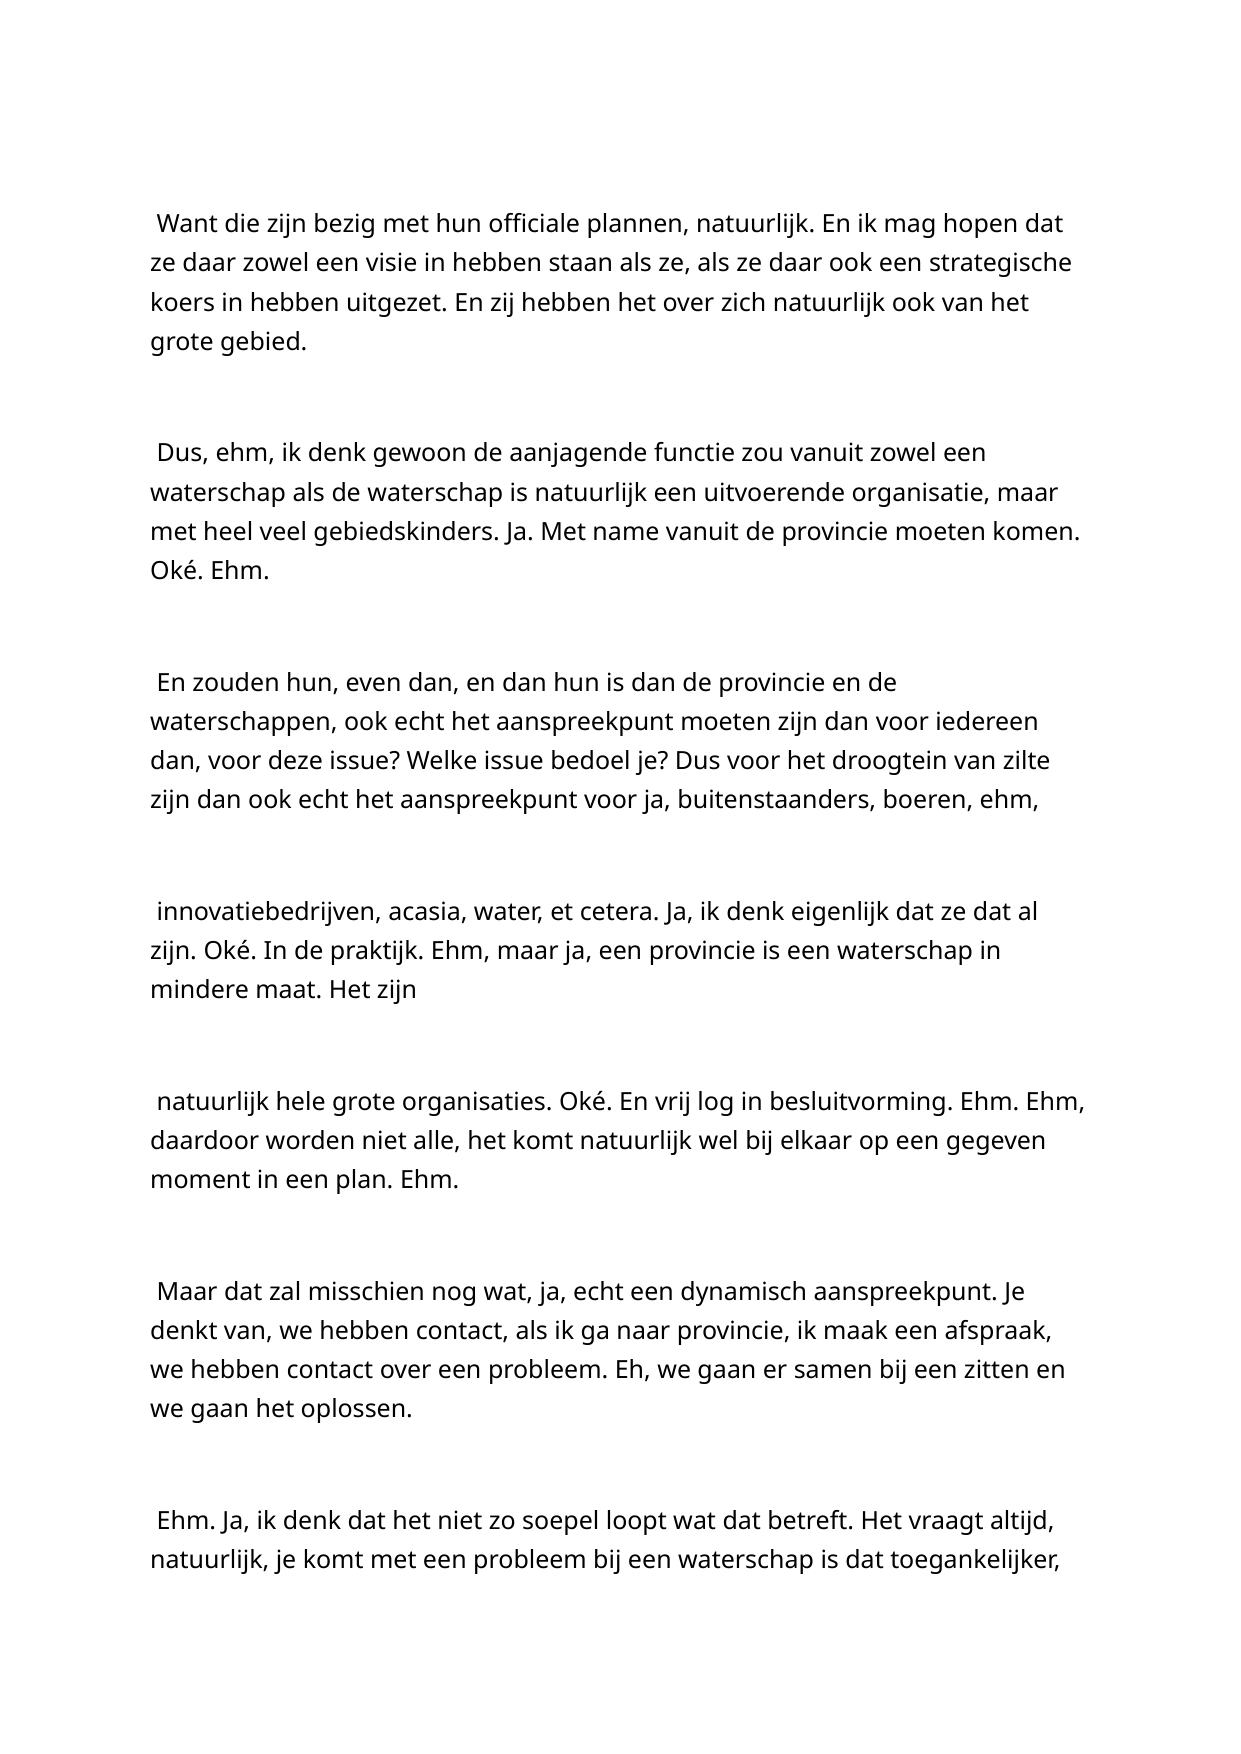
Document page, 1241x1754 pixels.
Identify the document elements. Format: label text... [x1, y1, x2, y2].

text Want die zijn bezig met hun officiale plannen, natuurlijk. En ik mag hopen dat ze daar zowel een visie in hebben staan als ze, als ze daar ook een strategische koers in hebben uitgezet. En zij hebben het over zich natuurlijk ook van het grote gebied. [150, 206, 1090, 357]
text Maar dat zal misschien nog wat, ja, echt een dynamisch aanspreekpunt. Je denkt van, we hebben contact, als ik ga naar provincie, ik maak een afspraak, we hebben contact over een probleem. Eh, we gaan er samen bij een zitten en we gaan het oplossen. [150, 1273, 1090, 1425]
text natuurlijk hele grote organisaties. Oké. En vrij log in besluitvorming. Ehm. Ehm, daardoor worden niet alle, het komt natuurlijk wel bij elkaar op een gegeven moment in een plan. Ehm. [150, 1083, 1090, 1196]
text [150, 1502, 1090, 1576]
text Dus, ehm, ik denk gewoon de aanjagende functie zou vanuit zowel een waterschap als de waterschap is natuurlijk een uitvoerende organisatie, maar met heel veel gebiedskinders. Ja. Met name vanuit de provincie moeten komen. Oké. Ehm. [150, 435, 1090, 587]
text innovatiebedrijven, acasia, water, et cetera. Ja, ik denk eigenlijk dat ze dat al zijn. Oké. In de praktijk. Ehm, maar ja, een provincie is een waterschap in mindere maat. Het zijn [150, 893, 1090, 1006]
text En zouden hun, even dan, en dan hun is dan de provincie en de waterschappen, ook echt het aanspreekpunt moeten zijn dan voor iedereen dan, voor deze issue? Welke issue bedoel je? Dus voor het droogtein van zilte zijn dan ook echt het aanspreekpunt voor ja, buitenstaanders, boeren, ehm, [150, 664, 1090, 816]
